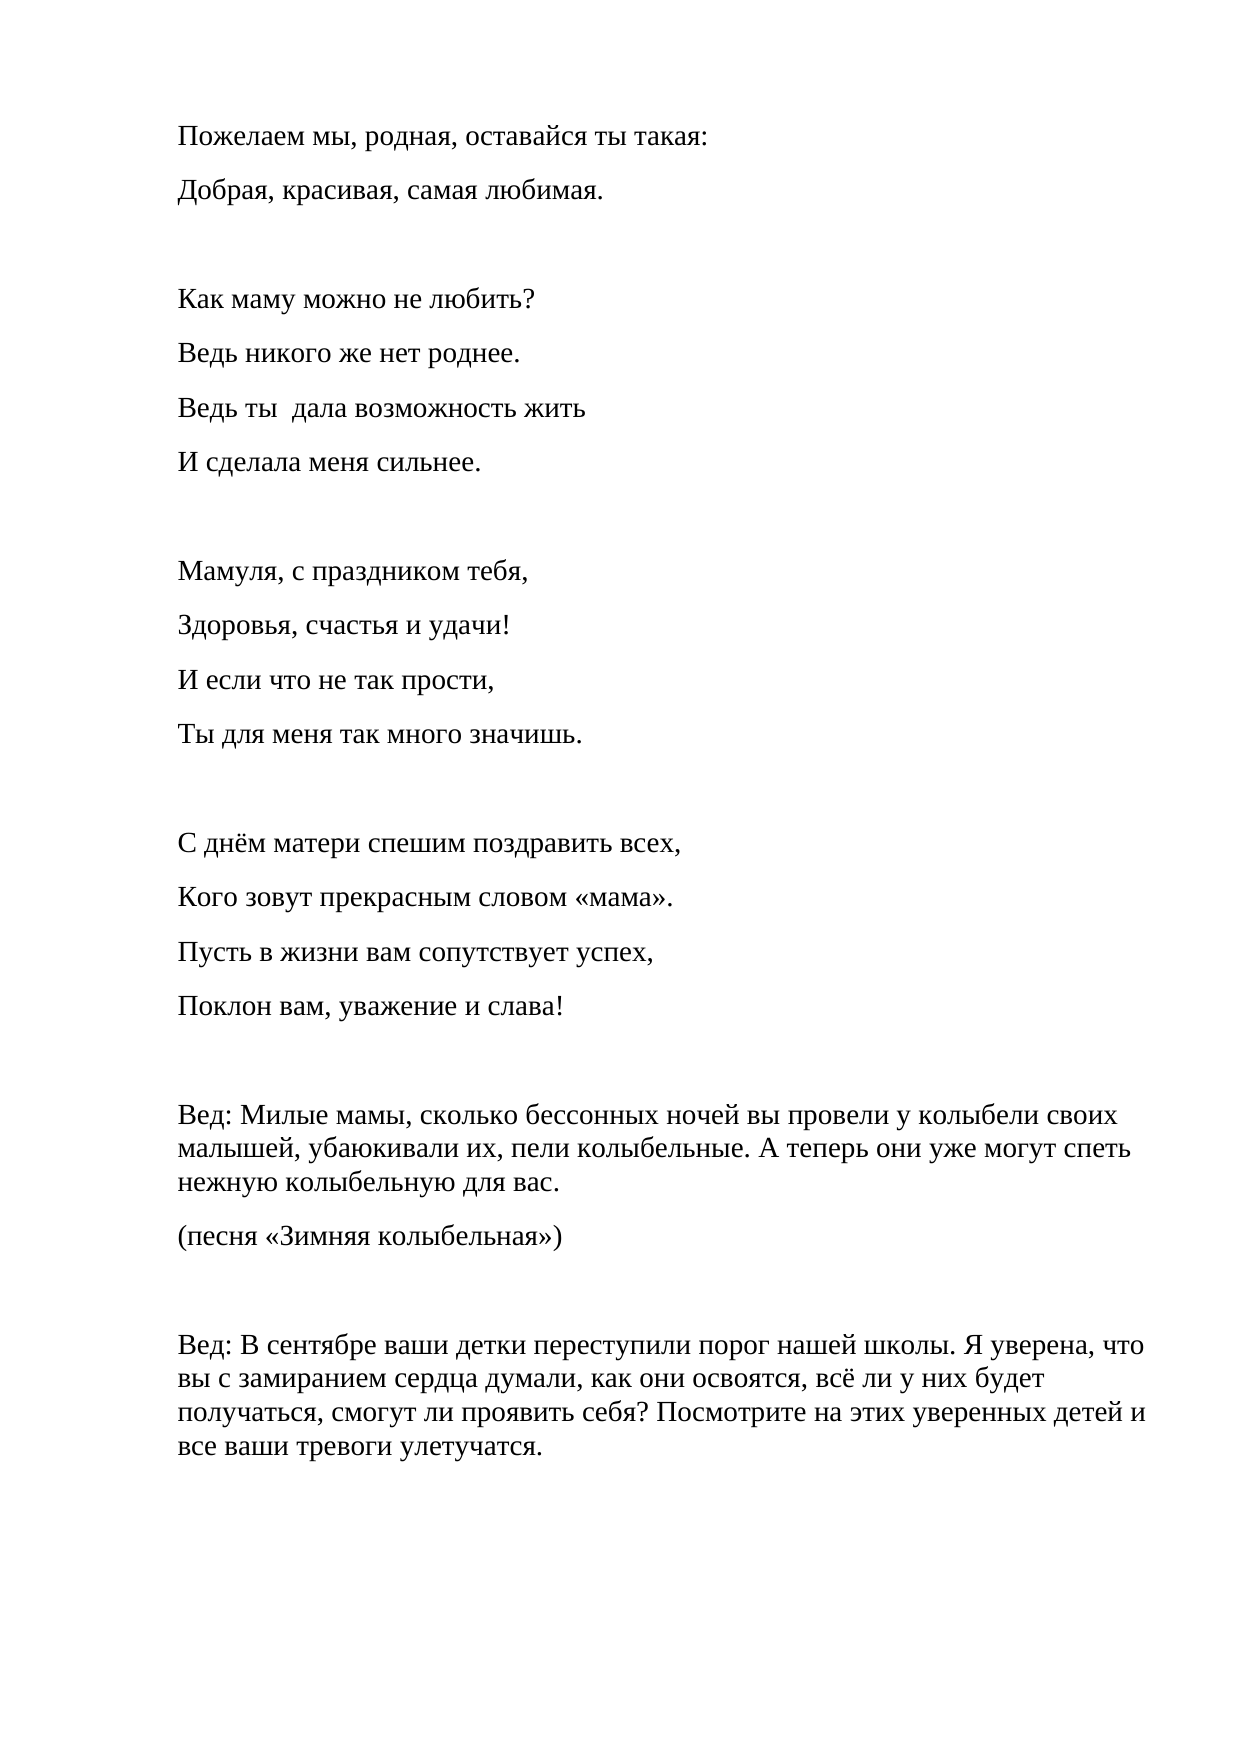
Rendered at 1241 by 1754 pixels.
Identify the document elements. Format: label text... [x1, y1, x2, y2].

text Добрая, красивая, самая любимая. [177, 172, 1152, 206]
text Мамуля, с праздником тебя, [177, 553, 1152, 587]
text Пусть в жизни вам сопутствует успех, [177, 934, 1152, 967]
text С днём матери спешим поздравить всех, [177, 825, 1152, 858]
text Здоровья, счастья и удачи! [177, 607, 1152, 641]
text Кого зовут прекрасным словом «мама». [177, 879, 1152, 913]
text Пожелаем мы, родная, оставайся ты такая: [177, 118, 1152, 152]
text (песня «Зимняя колыбельная») [177, 1218, 1152, 1252]
text И если что не так прости, [177, 662, 1152, 695]
text Вед: Милые мамы, сколько бессонных ночей вы провели у колыбели своих малышей, убаюкивали их, пели колыбельные. А теперь они уже могут спеть нежную колыбельную для вас. [177, 1097, 1152, 1197]
text И сделала меня сильнее. [177, 444, 1152, 478]
text Поклон вам, уважение и слава! [177, 988, 1152, 1022]
text Ведь ты дала возможность жить [177, 390, 1152, 423]
text Вед: В сентябре ваши детки переступили порог нашей школы. Я уверена, что вы с замиранием сердца думали, как они освоятся, всё ли у них будет получаться, смогут ли проявить себя? Посмотрите на этих уверенных детей и все ваши тревоги улетучатся. [177, 1327, 1152, 1461]
text Как маму можно не любить? [177, 281, 1152, 315]
text Ведь никого же нет роднее. [177, 336, 1152, 369]
text Ты для меня так много значишь. [177, 716, 1152, 750]
